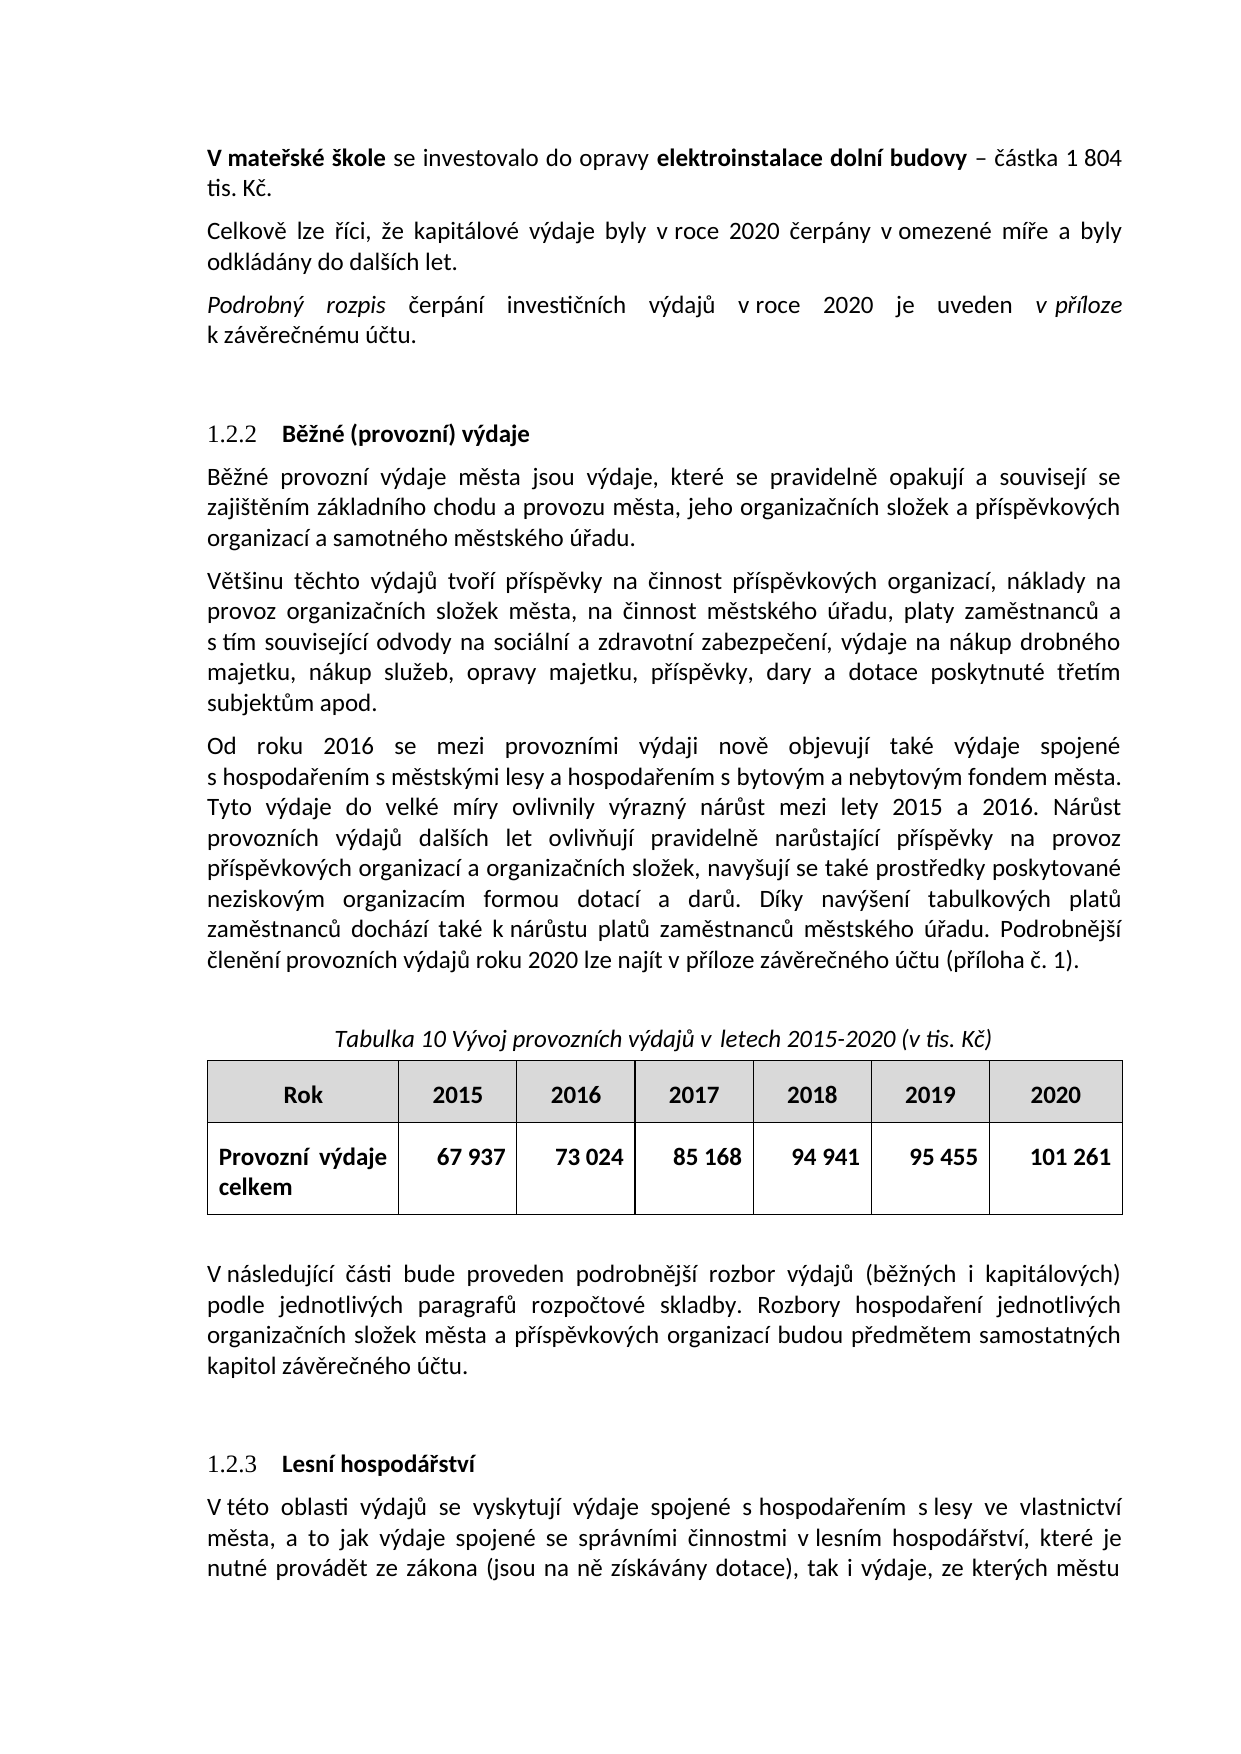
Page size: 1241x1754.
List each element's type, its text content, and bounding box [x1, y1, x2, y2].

table_header Rok [208, 1061, 398, 1122]
table_header 2019 [872, 1061, 989, 1122]
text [207, 1492, 1122, 1583]
text Od roku 2016 se mezi provozními výdaji nově objevují také výdaje spojené s hospodařením s městskými lesy a hospodařením s bytovým a nebytovým fondem města. Tyto výdaje do velké míry ovlivnily výrazný nárůst mezi lety 2015 a 2016. Nárůst provozních výdajů dalších let ovlivňují pravidelně narůstající příspěvky na provoz příspěvkových organizací a organizačních složek, navyšují se také prostředky poskytované neziskovým organizacím formou dotací a darů. Díky navýšení tabulkových platů zaměstnanců dochází také k nárůstu platů zaměstnanců městského úřadu. Podrobnější členění provozních výdajů roku 2020 lze najít v příloze závěrečného účtu (příloha č. 1). [207, 730, 1122, 974]
table_cell 85 168 [636, 1123, 753, 1214]
table_cell 73 024 [517, 1123, 634, 1214]
subtitle Běžné (provozní) výdaje [207, 418, 1122, 448]
table_cell 95 455 [872, 1123, 989, 1214]
table_cell 94 941 [754, 1123, 871, 1214]
table_header 2018 [754, 1061, 871, 1122]
table_header 2017 [636, 1061, 753, 1122]
table_cell Provozní výdaje celkem [208, 1123, 398, 1214]
table_cell 67 937 [399, 1123, 516, 1214]
table_header 2016 [517, 1061, 634, 1122]
text Podrobný rozpis čerpání investičních výdajů v roce 2020 je uveden v příloze k závěrečnému účtu. [207, 289, 1122, 350]
text V následující části bude proveden podrobnější rozbor výdajů (běžných i kapitálových) podle jednotlivých paragrafů rozpočtové skladby. Rozbory hospodaření jednotlivých organizačních složek města a příspěvkových organizací budou předmětem samostatných kapitol závěrečného účtu. [207, 1258, 1122, 1381]
subtitle Lesní hospodářství [207, 1448, 1122, 1479]
text Většinu těchto výdajů tvoří příspěvky na činnost příspěvkových organizací, náklady na provoz organizačních složek města, na činnost městského úřadu, platy zaměstnanců a s tím související odvody na sociální a zdravotní zabezpečení, výdaje na nákup drobného majetku, nákup služeb, opravy majetku, příspěvky, dary a dotace poskytnuté třetím subjektům apod. [207, 565, 1122, 718]
table_header 2020 [990, 1061, 1122, 1122]
text V mateřské škole se investovalo do opravy elektroinstalace dolní budovy – částka 1 804 tis. Kč. [207, 142, 1122, 203]
table_header 2015 [399, 1061, 516, 1122]
text Celkově lze říci, že kapitálové výdaje byly v roce 2020 čerpány v omezené míře a byly odkládány do dalších let. [207, 215, 1122, 276]
table_cell 101 261 [990, 1123, 1122, 1214]
text Tabulka 10 Vývoj provozních výdajů v letech 2015-2020 (v tis. Kč) [207, 1023, 1122, 1054]
text Běžné provozní výdaje města jsou výdaje, které se pravidelně opakují a souvisejí se zajištěním základního chodu a provozu města, jeho organizačních složek a příspěvkových organizací a samotného městského úřadu. [207, 461, 1122, 552]
